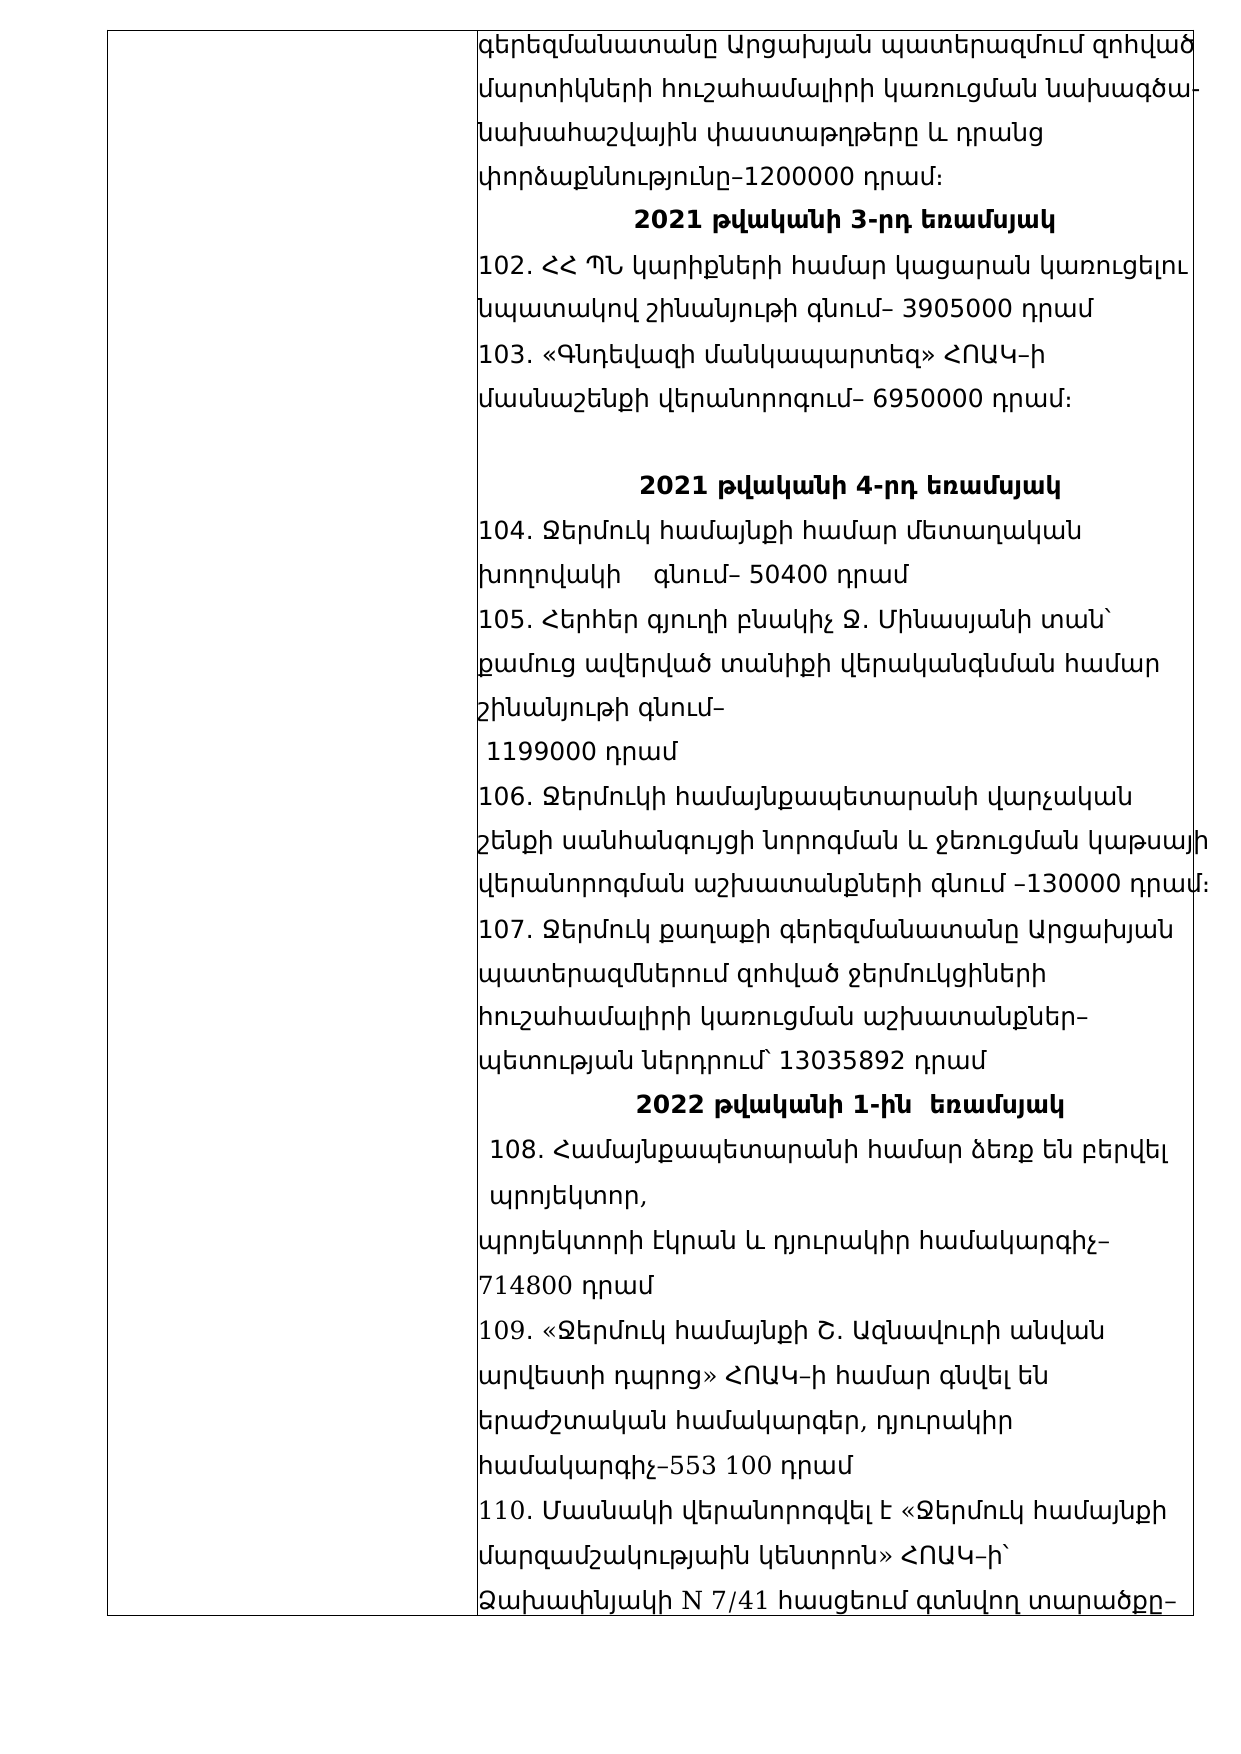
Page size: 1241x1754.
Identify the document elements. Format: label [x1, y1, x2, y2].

table_cell [108, 31, 477, 1614]
table_cell [478, 31, 1193, 1614]
